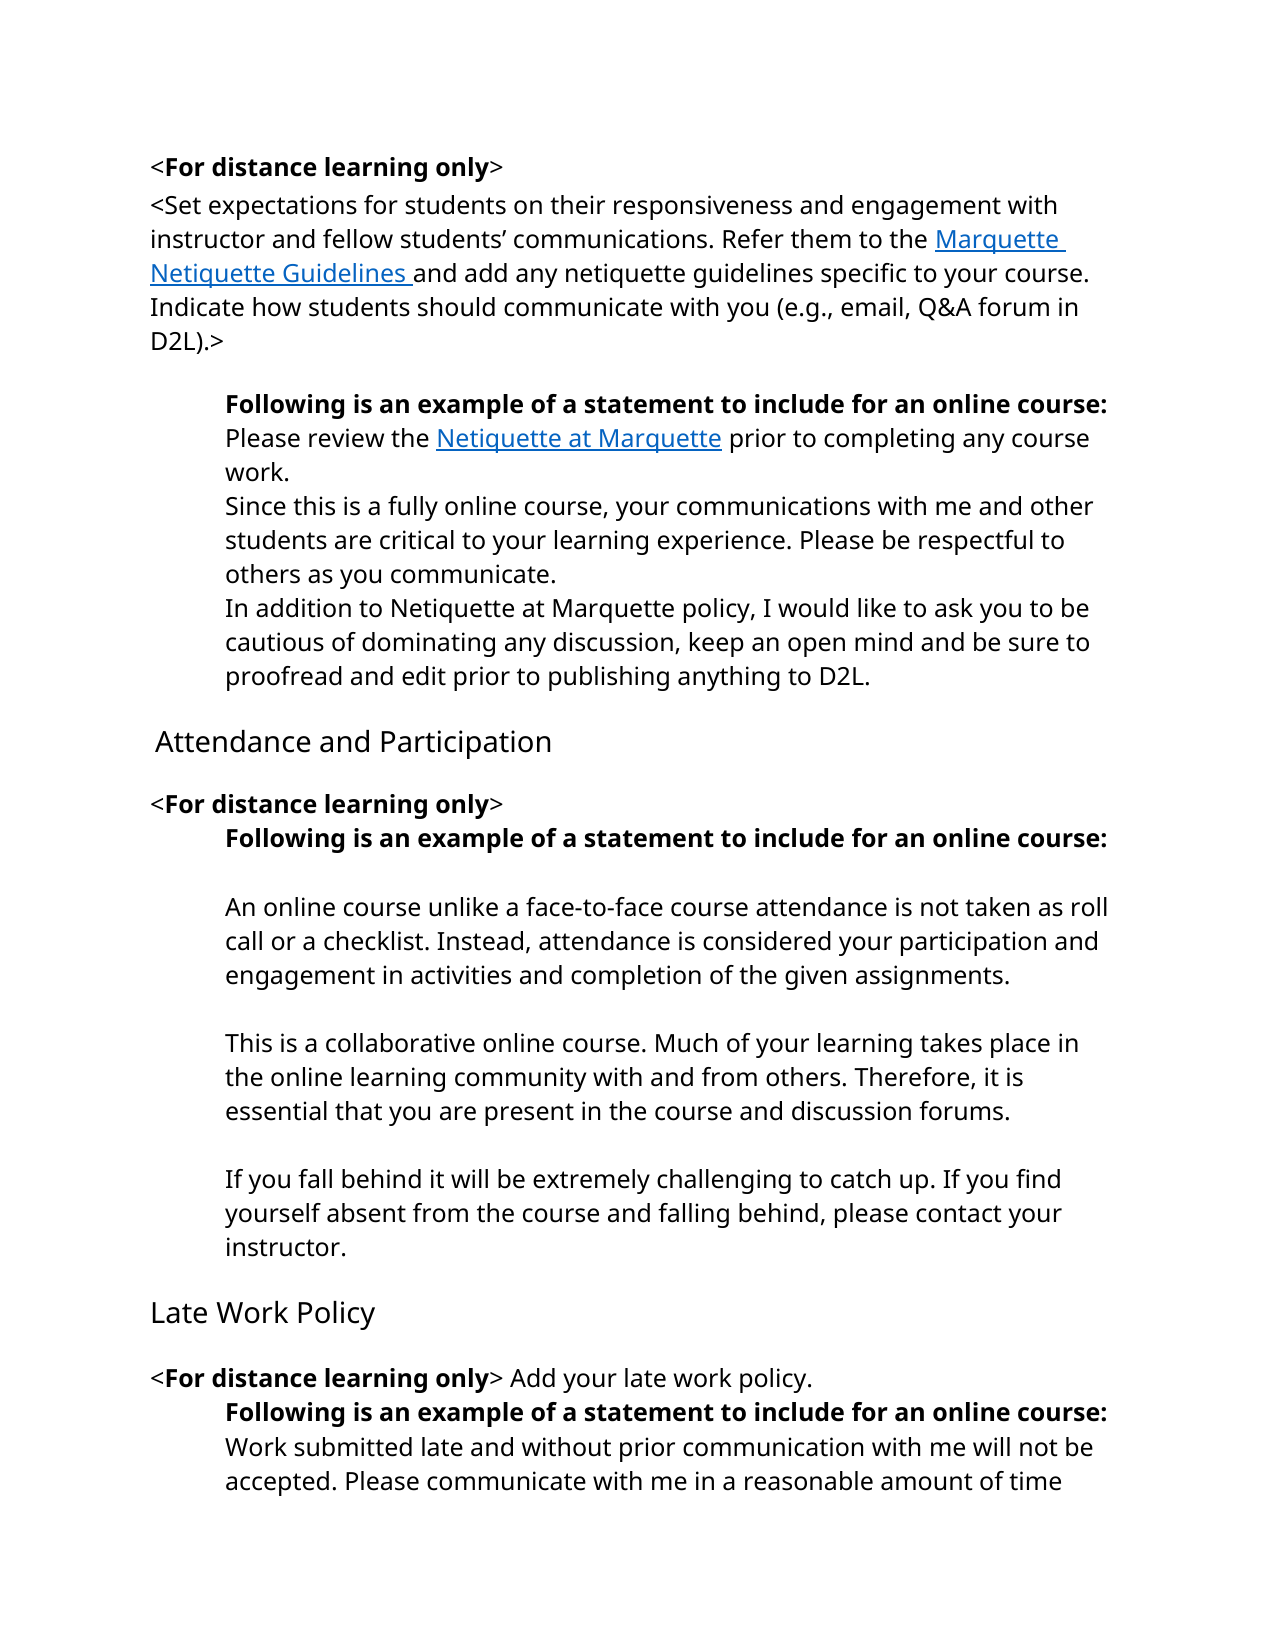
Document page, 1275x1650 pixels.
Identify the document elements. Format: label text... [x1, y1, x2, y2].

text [225, 1429, 1125, 1497]
subtitle <For distance learning only> [150, 150, 1125, 184]
text This is a collaborative online course. Much of your learning takes place in the online learning community with and from others. Therefore, it is essential that you are present in the course and discussion forums. [225, 1025, 1125, 1128]
text Please review the Netiquette at Marquette prior to completing any course work. [225, 421, 1125, 489]
text An online course unlike a face-to-face course attendance is not taken as roll call or a checklist. Instead, attendance is considered your participation and engagement in activities and completion of the given assignments. [225, 889, 1125, 991]
text Following is an example of a statement to include for an online course: [225, 1395, 1125, 1429]
text <For distance learning only> Add your late work policy. [150, 1361, 1125, 1395]
text Late Work Policy [150, 1293, 1125, 1361]
text Following is an example of a statement to include for an online course: [225, 386, 1125, 421]
text Since this is a fully online course, your communications with me and other students are critical to your learning experience. Please be respectful to others as you communicate. [225, 489, 1125, 591]
text Following is an example of a statement to include for an online course: [225, 821, 1125, 855]
text In addition to Netiquette at Marquette policy, I would like to ask you to be cautious of dominating any discussion, keep an open mind and be sure to proofread and edit prior to publishing anything to D2L. [225, 591, 1125, 693]
text If you fall behind it will be extremely challenging to catch up. If you find yourself absent from the course and falling behind, please contact your instructor. [225, 1162, 1125, 1264]
text <For distance learning only> [150, 787, 1125, 821]
subtitle Attendance and Participation [150, 722, 1125, 761]
text <Set expectations for students on their responsiveness and engagement with instructor and fellow students’ communications. Refer them to the Marquette Netiquette Guidelines and add any netiquette guidelines specific to your course. Indicate how students should communicate with you (e.g., email, Q&A forum in D2L).> [150, 187, 1125, 386]
